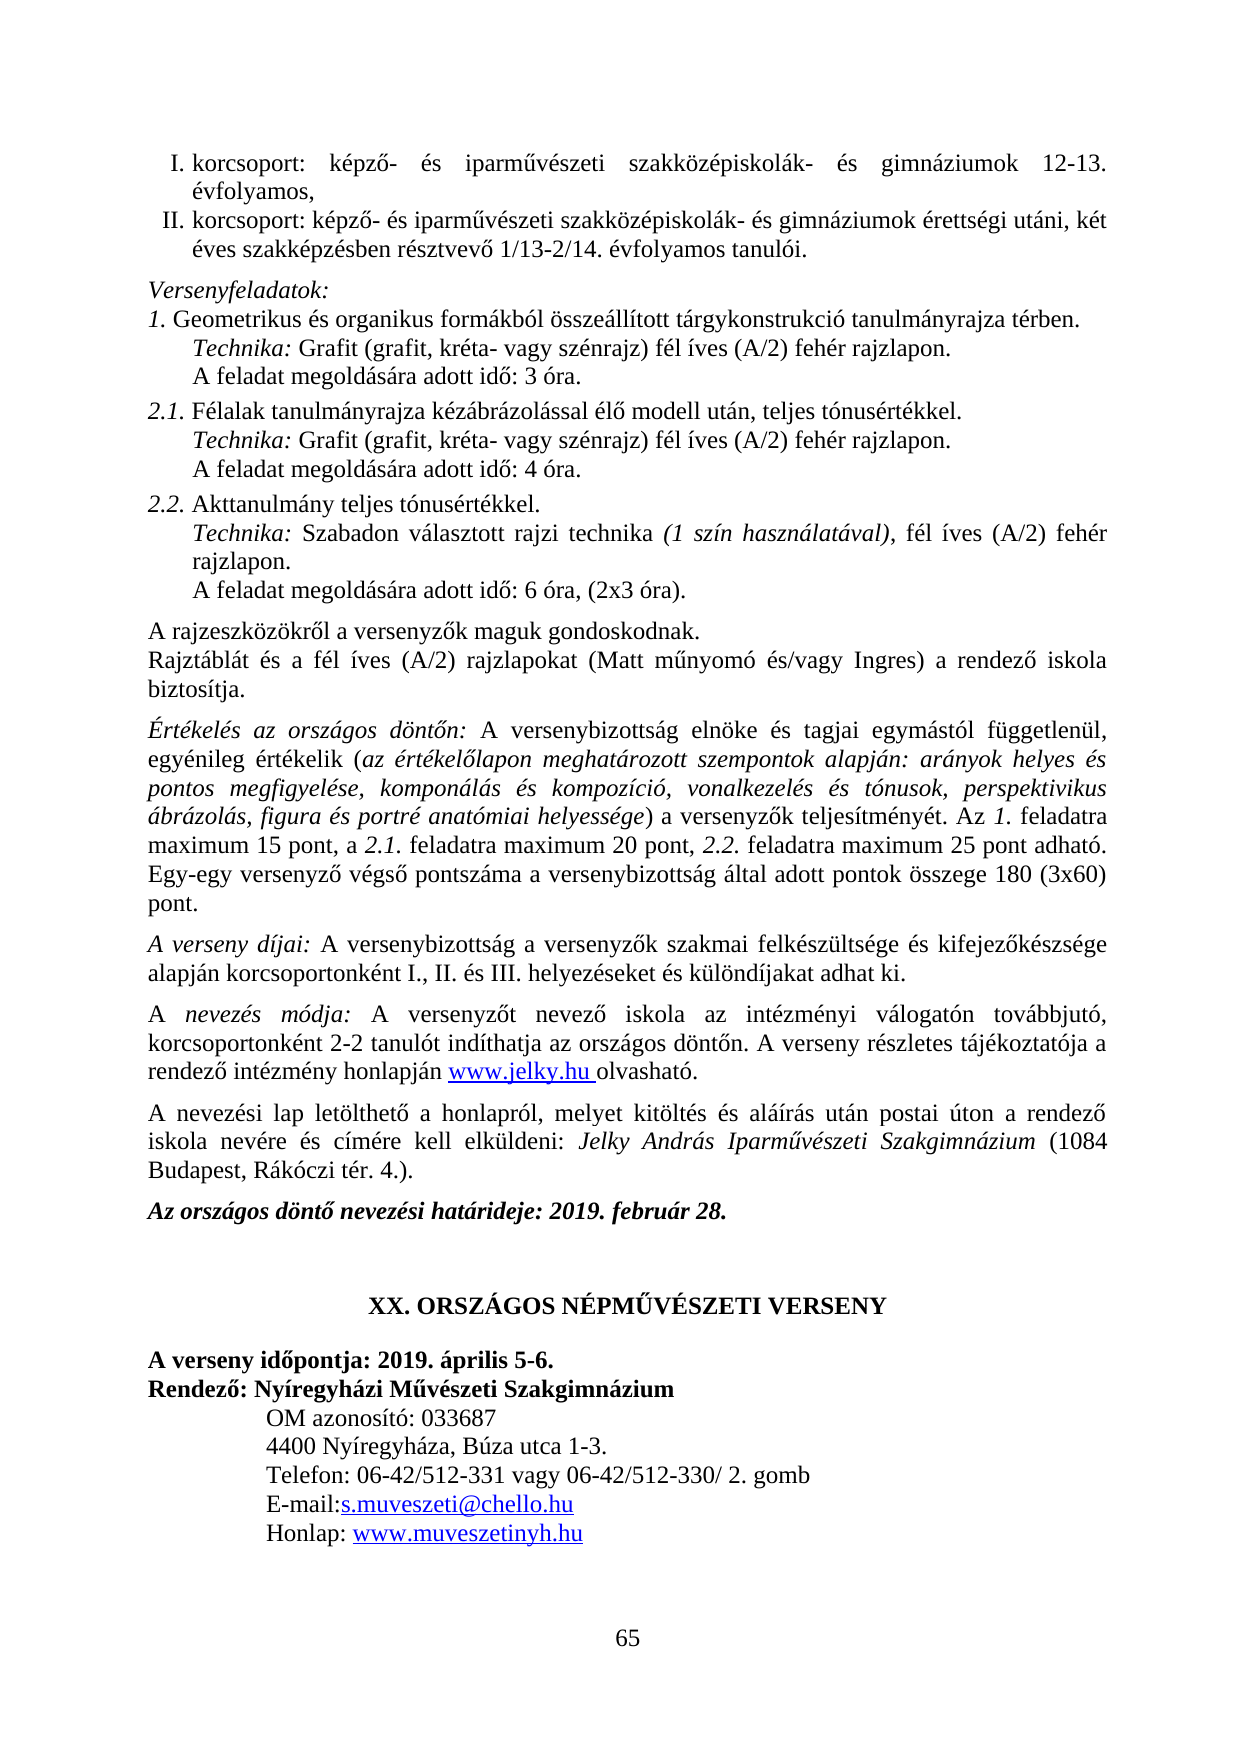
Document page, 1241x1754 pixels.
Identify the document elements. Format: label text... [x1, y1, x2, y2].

text Versenyfeladatok: [148, 275, 1107, 304]
text A feladat megoldására adott idő: 6 óra, (2x3 óra). [192, 575, 1107, 604]
text 2.2. Akttanulmány teljes tónusértékkel. [148, 489, 1107, 518]
text Technika: Szabadon választott rajzi technika (1 szín használatával), fél íves (A/2) fehér rajzlapon. [192, 518, 1107, 575]
list korcsoport: képző- és iparművészeti szakközépiskolák- és gimnáziumok 12-13. évfolyamos, [185, 148, 1107, 205]
text A verseny időpontja: 2019. április 5-6. [148, 1345, 1107, 1374]
text OM azonosító: 033687 [266, 1403, 1107, 1431]
text 4400 Nyíregyháza, Búza utca 1-3. [266, 1431, 1107, 1460]
text A nevezés módja: A versenyzőt nevező iskola az intézményi válogatón továbbjutó, korcsoportonként 2-2 tanulót indíthatja az országos döntőn. A verseny részletes tájékoztatója a rendező intézmény honlapján www.jelky.hu olvasható. [148, 999, 1107, 1085]
text A nevezési lap letölthető a honlapról, melyet kitöltés és aláírás után postai úton a rendező iskola nevére és címére kell elküldeni: Jelky András Iparművészeti Szakgimnázium (1084 Budapest, Rákóczi tér. 4.). [148, 1098, 1107, 1184]
text A feladat megoldására adott idő: 3 óra. [192, 361, 1107, 390]
text Honlap: www.muveszetinyh.hu [266, 1518, 1107, 1546]
text Rendező: Nyíregyházi Művészeti Szakgimnázium [148, 1374, 1107, 1403]
text 2.1. Félalak tanulmányrajza kézábrázolással élő modell után, teljes tónusértékkel. [148, 396, 1107, 425]
list korcsoport: képző- és iparművészeti szakközépiskolák- és gimnáziumok érettségi utáni, két éves szakképzésben résztvevő 1/13-2/14. évfolyamos tanulói. [185, 205, 1107, 263]
text Rajztáblát és a fél íves (A/2) rajzlapokat (Matt műnyomó és/vagy Ingres) a rendező iskola biztosítja. [148, 645, 1107, 703]
text Értékelés az országos döntőn: A versenybizottság elnöke és tagjai egymástól függetlenül, egyénileg értékelik (az értékelőlapon meghatározott szempontok alapján: arányok helyes és pontos megfigyelése, komponálás és kompozíció, vonalkezelés és tónusok, perspektivikus ábrázolás, figura és portré anatómiai helyessége) a versenyzők teljesítményét. Az 1. feladatra maximum 15 pont, a 2.1. feladatra maximum 20 pont, 2.2. feladatra maximum 25 pont adható. Egy-egy versenyző végső pontszáma a versenybizottság által adott pontok összege 180 (3x60) pont. [148, 715, 1107, 916]
text Technika: Grafit (grafit, kréta- vagy szénrajz) fél íves (A/2) fehér rajzlapon. [192, 333, 1107, 361]
text Telefon: 06-42/512-331 vagy 06-42/512-330/ 2. gomb [266, 1460, 1107, 1489]
text Technika: Grafit (grafit, kréta- vagy szénrajz) fél íves (A/2) fehér rajzlapon. [192, 425, 1107, 454]
text XX. ORSZÁGOS NÉPMŰVÉSZETI VERSENY [148, 1291, 1107, 1320]
text E-mail:s.muveszeti@chello.hu [266, 1489, 1107, 1518]
text A verseny díjai: A versenybizottság a versenyzők szakmai felkészültsége és kifejezőkészsége alapján korcsoportonként I., II. és III. helyezéseket és különdíjakat adhat ki. [148, 929, 1107, 986]
text A rajzeszközökről a versenyzők maguk gondoskodnak. [148, 616, 1107, 645]
text A feladat megoldására adott idő: 4 óra. [192, 454, 1107, 483]
text 1. Geometrikus és organikus formákból összeállított tárgykonstrukció tanulmányrajza térben. [148, 304, 1107, 333]
text Az országos döntő nevezési határideje: 2019. február 28. [148, 1196, 1107, 1225]
